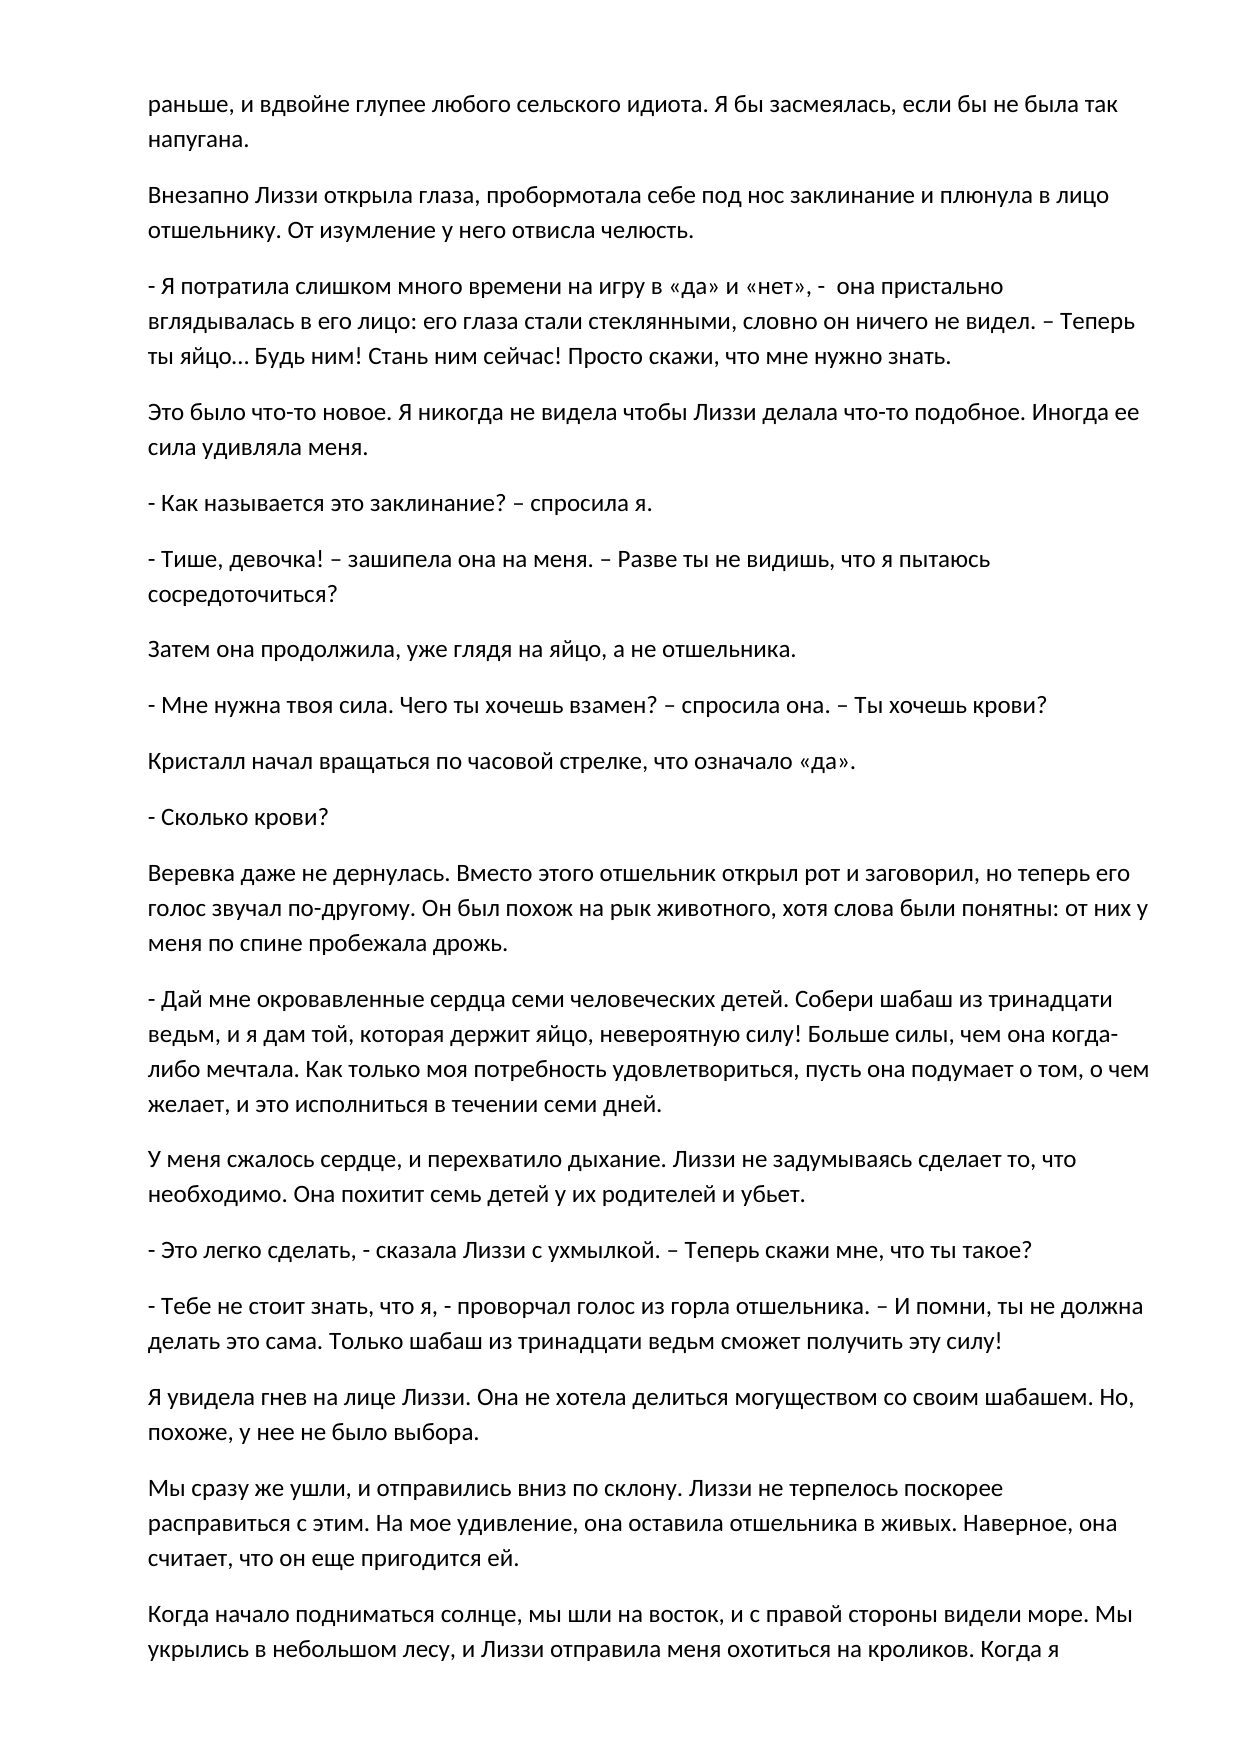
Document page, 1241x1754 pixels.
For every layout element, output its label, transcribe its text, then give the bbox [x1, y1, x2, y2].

text У меня сжалось сердце, и перехватило дыхание. Лиззи не задумываясь сделает то, что необходимо. Она похитит семь детей у их родителей и убьет. [148, 1143, 1152, 1209]
text - Я потратила слишком много времени на игру в «да» и «нет», - она пристально вглядывалась в его лицо: его глаза стали стеклянными, словно он ничего не видел. – Теперь ты яйцо… Будь ним! Стань ним сейчас! Просто скажи, что мне нужно знать. [148, 270, 1152, 371]
text Веревка даже не дернулась. Вместо этого отшельник открыл рот и заговорил, но теперь его голос звучал по-другому. Он был похож на рык животного, хотя слова были понятны: от них у меня по спине пробежала дрожь. [148, 857, 1152, 957]
text Кристалл начал вращаться по часовой стрелке, что означало «да». [148, 745, 1152, 776]
text - Это легко сделать, - сказала Лиззи с ухмылкой. – Теперь скажи мне, что ты такое? [148, 1234, 1152, 1265]
text Внезапно Лиззи открыла глаза, пробормотала себе под нос заклинание и плюнула в лицо отшельнику. От изумление у него отвисла челюсть. [148, 179, 1152, 245]
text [148, 1598, 1152, 1663]
text - Дай мне окровавленные сердца семи человеческих детей. Собери шабаш из тринадцати ведьм, и я дам той, которая держит яйцо, невероятную силу! Больше силы, чем она когда-либо мечтала. Как только моя потребность удовлетвориться, пусть она подумает о том, о чем желает, и это исполниться в течении семи дней. [148, 983, 1152, 1118]
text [148, 88, 1152, 154]
text Мы сразу же ушли, и отправились вниз по склону. Лиззи не терпелось поскорее расправиться с этим. На мое удивление, она оставила отшельника в живых. Наверное, она считает, что он еще пригодится ей. [148, 1472, 1152, 1572]
text - Тише, девочка! – зашипела она на меня. – Разве ты не видишь, что я пытаюсь сосредоточиться? [148, 543, 1152, 608]
text - Тебе не стоит знать, что я, - проворчал голос из горла отшельника. – И помни, ты не должна делать это сама. Только шабаш из тринадцати ведьм сможет получить эту силу! [148, 1290, 1152, 1356]
text Я увидела гнев на лице Лиззи. Она не хотела делиться могуществом со своим шабашем. Но, похоже, у нее не было выбора. [148, 1381, 1152, 1447]
text - Мне нужна твоя сила. Чего ты хочешь взамен? – спросила она. – Ты хочешь крови? [148, 689, 1152, 720]
text - Как называется это заклинание? – спросила я. [148, 487, 1152, 517]
text Это было что-то новое. Я никогда не видела чтобы Лиззи делала что-то подобное. Иногда ее сила удивляла меня. [148, 396, 1152, 462]
text Затем она продолжила, уже глядя на яйцо, а не отшельника. [148, 633, 1152, 664]
text - Сколько крови? [148, 801, 1152, 832]
